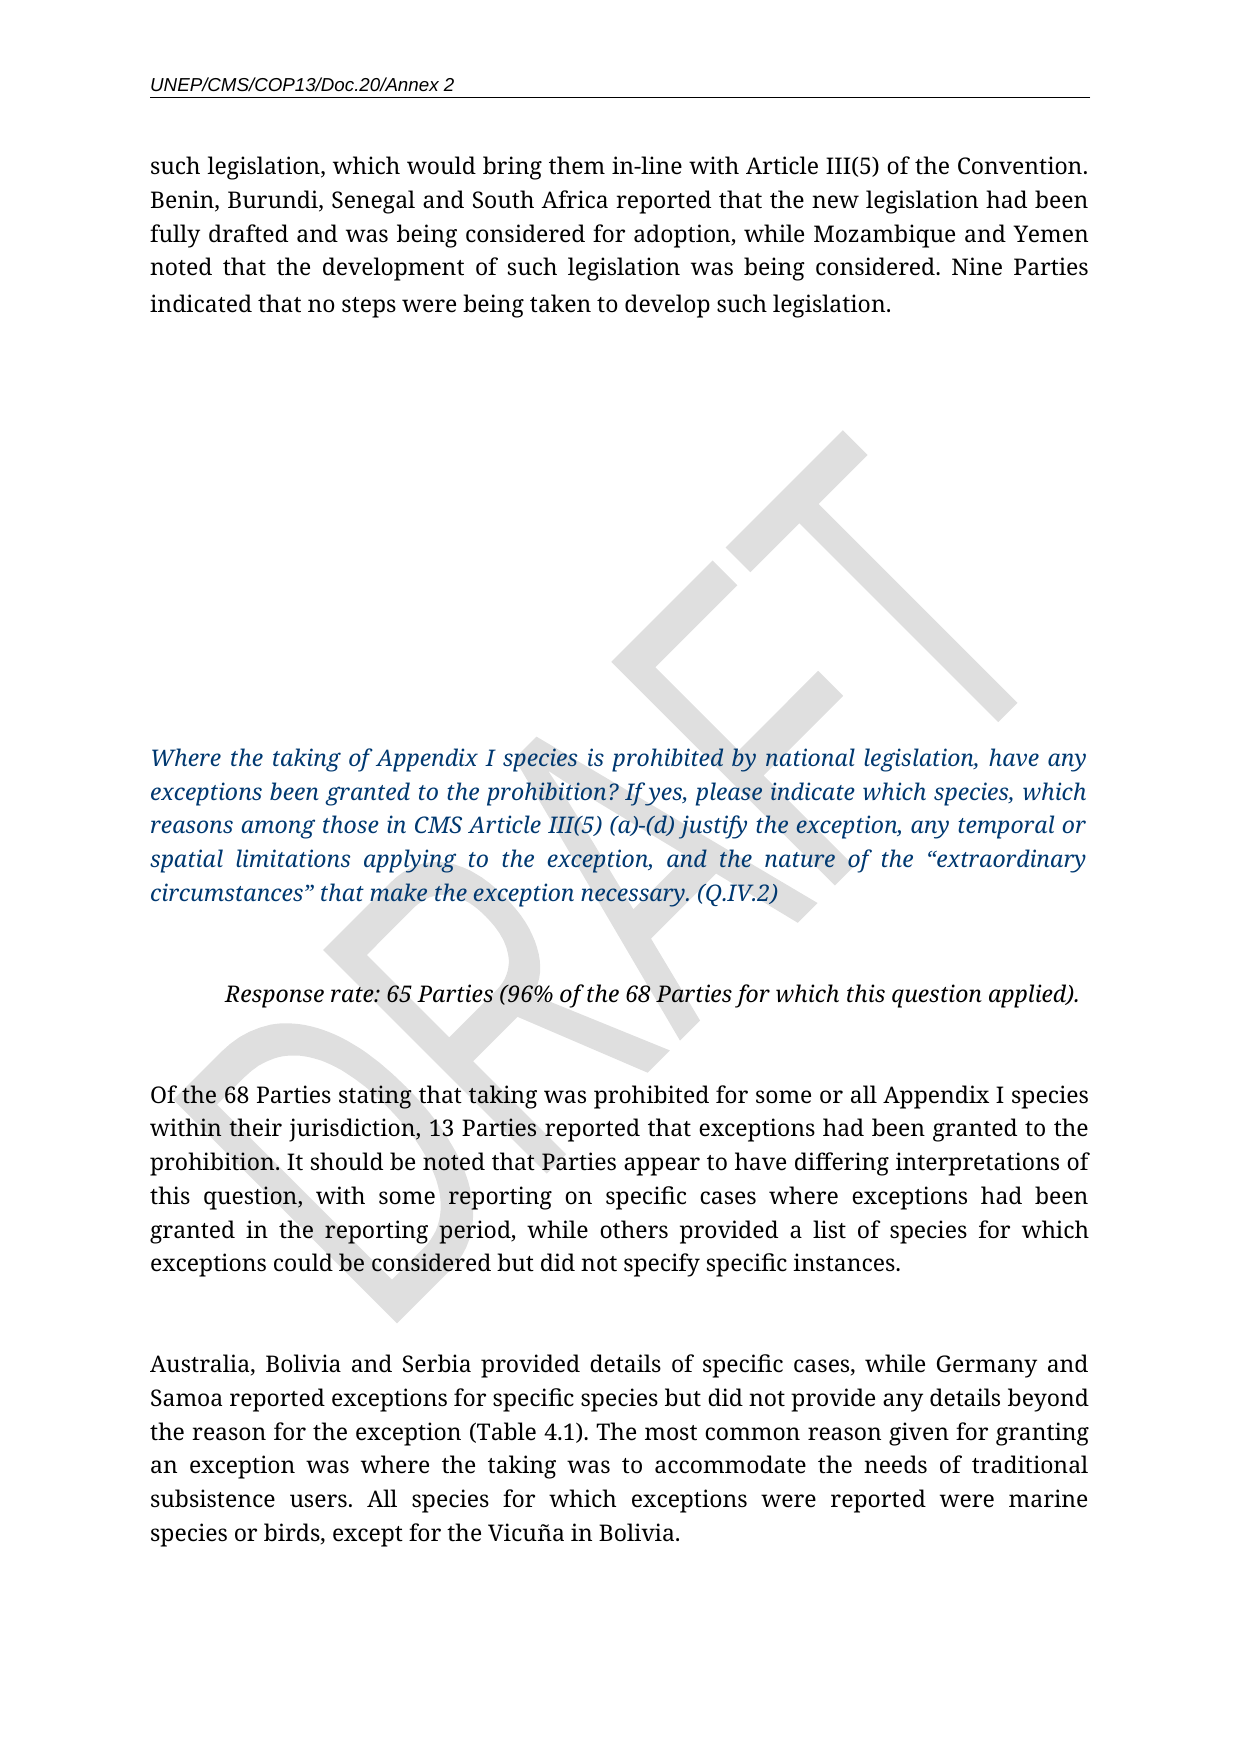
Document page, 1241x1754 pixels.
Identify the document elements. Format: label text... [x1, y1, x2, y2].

text Australia, Bolivia and Serbia provided details of specific cases, while Germany and Samoa reported exceptions for specific species but did not provide any details beyond the reason for the exception (Table 4.1). The most common reason given for granting an exception was where the taking was to accommodate the needs of traditional subsistence users. All species for which exceptions were reported were marine species or birds, except for the Vicuña in Bolivia. [150, 1348, 1090, 1548]
text Of the 68 Parties stating that taking was prohibited for some or all Appendix I species within their jurisdiction, 13 Parties reported that exceptions had been granted to the prohibition. It should be noted that Parties appear to have differing interpretations of this question, with some reporting on specific cases where exceptions had been granted in the reporting period, while others provided a list of species for which exceptions could be considered but did not specify specific instances. [150, 1079, 1090, 1279]
text Where the taking of Appendix I species is prohibited by national legislation, have any exceptions been granted to the prohibition? If yes, please indicate which species, which reasons among those in CMS Article III(5) (a)-(d) justify the exception, any temporal or spatial limitations applying to the exception, and the nature of the “extraordinary circumstances” that make the exception necessary. (Q.IV.2) [150, 742, 1090, 908]
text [150, 150, 1090, 319]
text Response rate: 65 Parties (96% of the 68 Parties for which this question applied). [150, 978, 1090, 1009]
